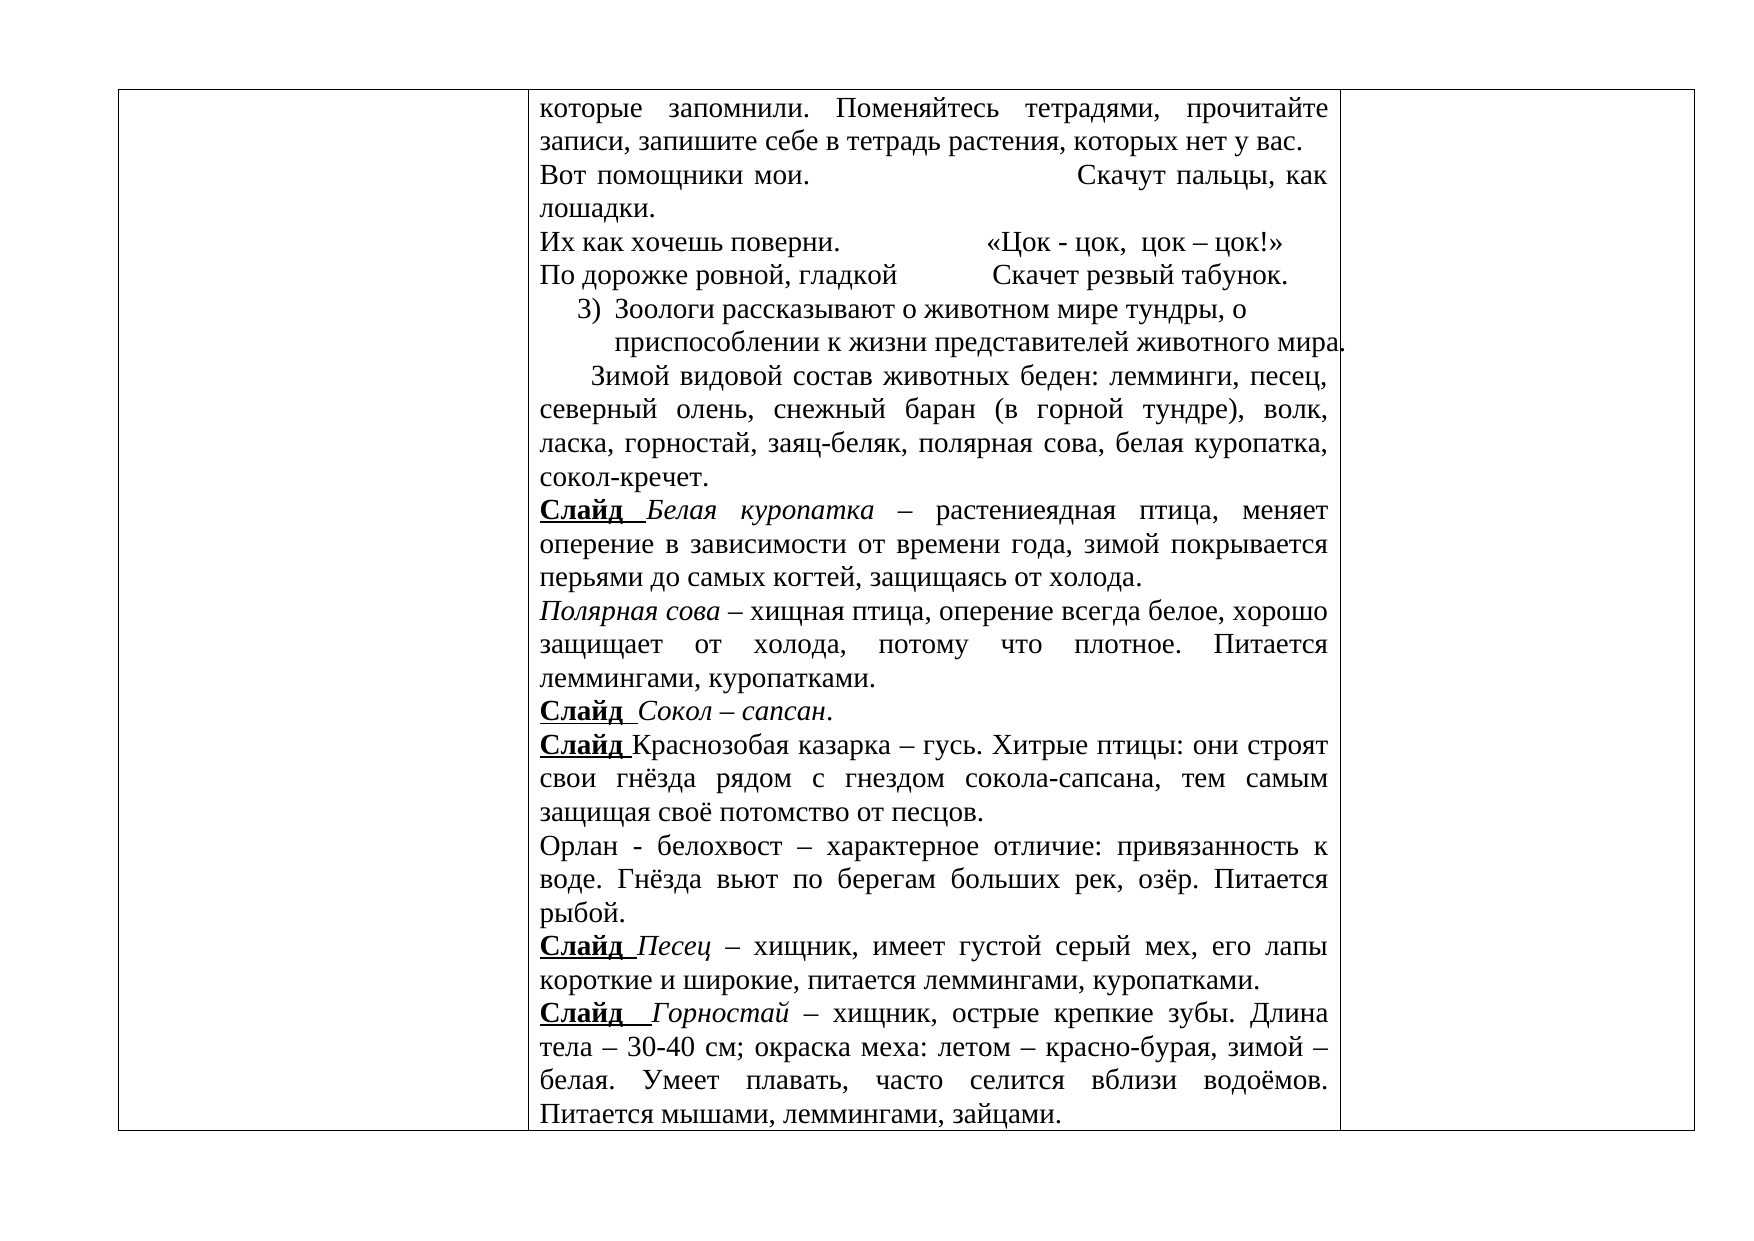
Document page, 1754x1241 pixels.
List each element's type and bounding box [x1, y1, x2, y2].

table_cell [529, 90, 1340, 1129]
table_cell [119, 90, 528, 1129]
table_cell [1341, 90, 1694, 1129]
